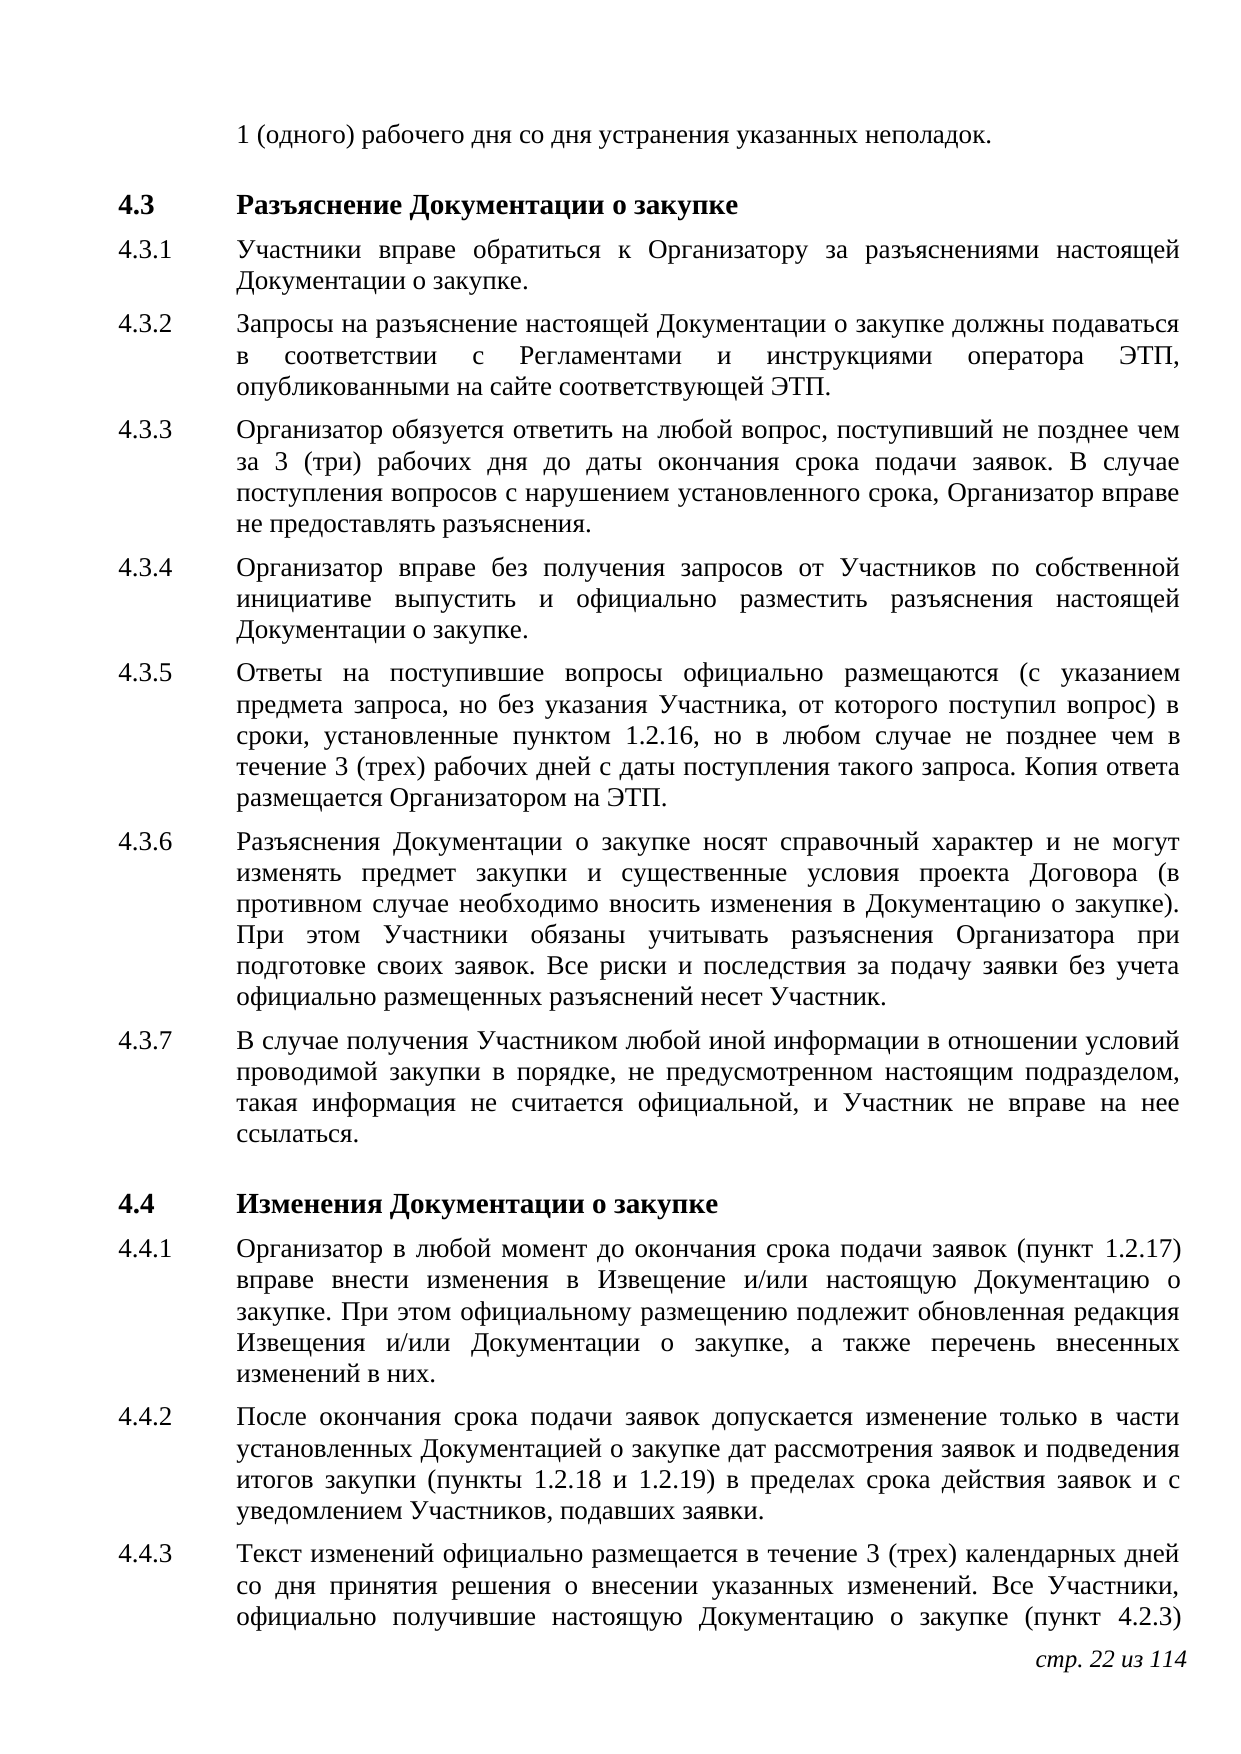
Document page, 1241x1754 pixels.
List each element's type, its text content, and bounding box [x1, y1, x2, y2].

text Организатор обязуется ответить на любой вопрос, поступивший не позднее чем за 3 (три) рабочих дня до даты окончания срока подачи заявок. В случае поступления вопросов с нарушением установленного срока, Организатор вправе не предоставлять разъяснения. [118, 413, 1181, 538]
text Участники вправе обратиться к Организатору за разъяснениями настоящей Документации о закупке. [118, 233, 1181, 295]
subtitle Изменения Документации о закупке [118, 1186, 1181, 1220]
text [118, 1538, 1181, 1631]
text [118, 118, 1181, 149]
text Организатор вправе без получения запросов от Участников по собственной инициативе выпустить и официально разместить разъяснения настоящей Документации о закупке. [118, 551, 1181, 644]
text Разъяснения Документации о закупке носят справочный характер и не могут изменять предмет закупки и существенные условия проекта Договора (в противном случае необходимо вносить изменения в Документацию о закупке). При этом Участники обязаны учитывать разъяснения Организатора при подготовке своих заявок. Все риски и последствия за подачу заявки без учета официально размещенных разъяснений несет Участник. [118, 825, 1181, 1012]
text После окончания срока подачи заявок допускается изменение только в части установленных Документацией о закупке дат рассмотрения заявок и подведения итогов закупки (пункты 1.2.18 и 1.2.19) в пределах срока действия заявок и с уведомлением Участников, подавших заявки. [118, 1401, 1181, 1525]
text Ответы на поступившие вопросы официально размещаются (с указанием предмета запроса, но без указания Участника, от которого поступил вопрос) в сроки, установленные пунктом 1.2.16, но в любом случае не позднее чем в течение 3 (трех) рабочих дней с даты поступления такого запроса. Копия ответа размещается Организатором на ЭТП. [118, 657, 1181, 812]
text В случае получения Участником любой иной информации в отношении условий проводимой закупки в порядке, не предусмотренном настоящим подразделом, такая информация не считается официальной, и Участник не вправе на нее ссылаться. [118, 1024, 1181, 1149]
subtitle Разъяснение Документации о закупке [118, 187, 1181, 220]
text Запросы на разъяснение настоящей Документации о закупке должны подаваться в соответствии с Регламентами и инструкциями оператора ЭТП, опубликованными на сайте соответствующей ЭТП. [118, 308, 1181, 401]
text Организатор в любой момент до окончания срока подачи заявок (пункт 1.2.17) вправе внести изменения в Извещение и/или настоящую Документацию о закупке. При этом официальному размещению подлежит обновленная редакция Извещения и/или Документации о закупке, а также перечень внесенных изменений в них. [118, 1232, 1181, 1388]
